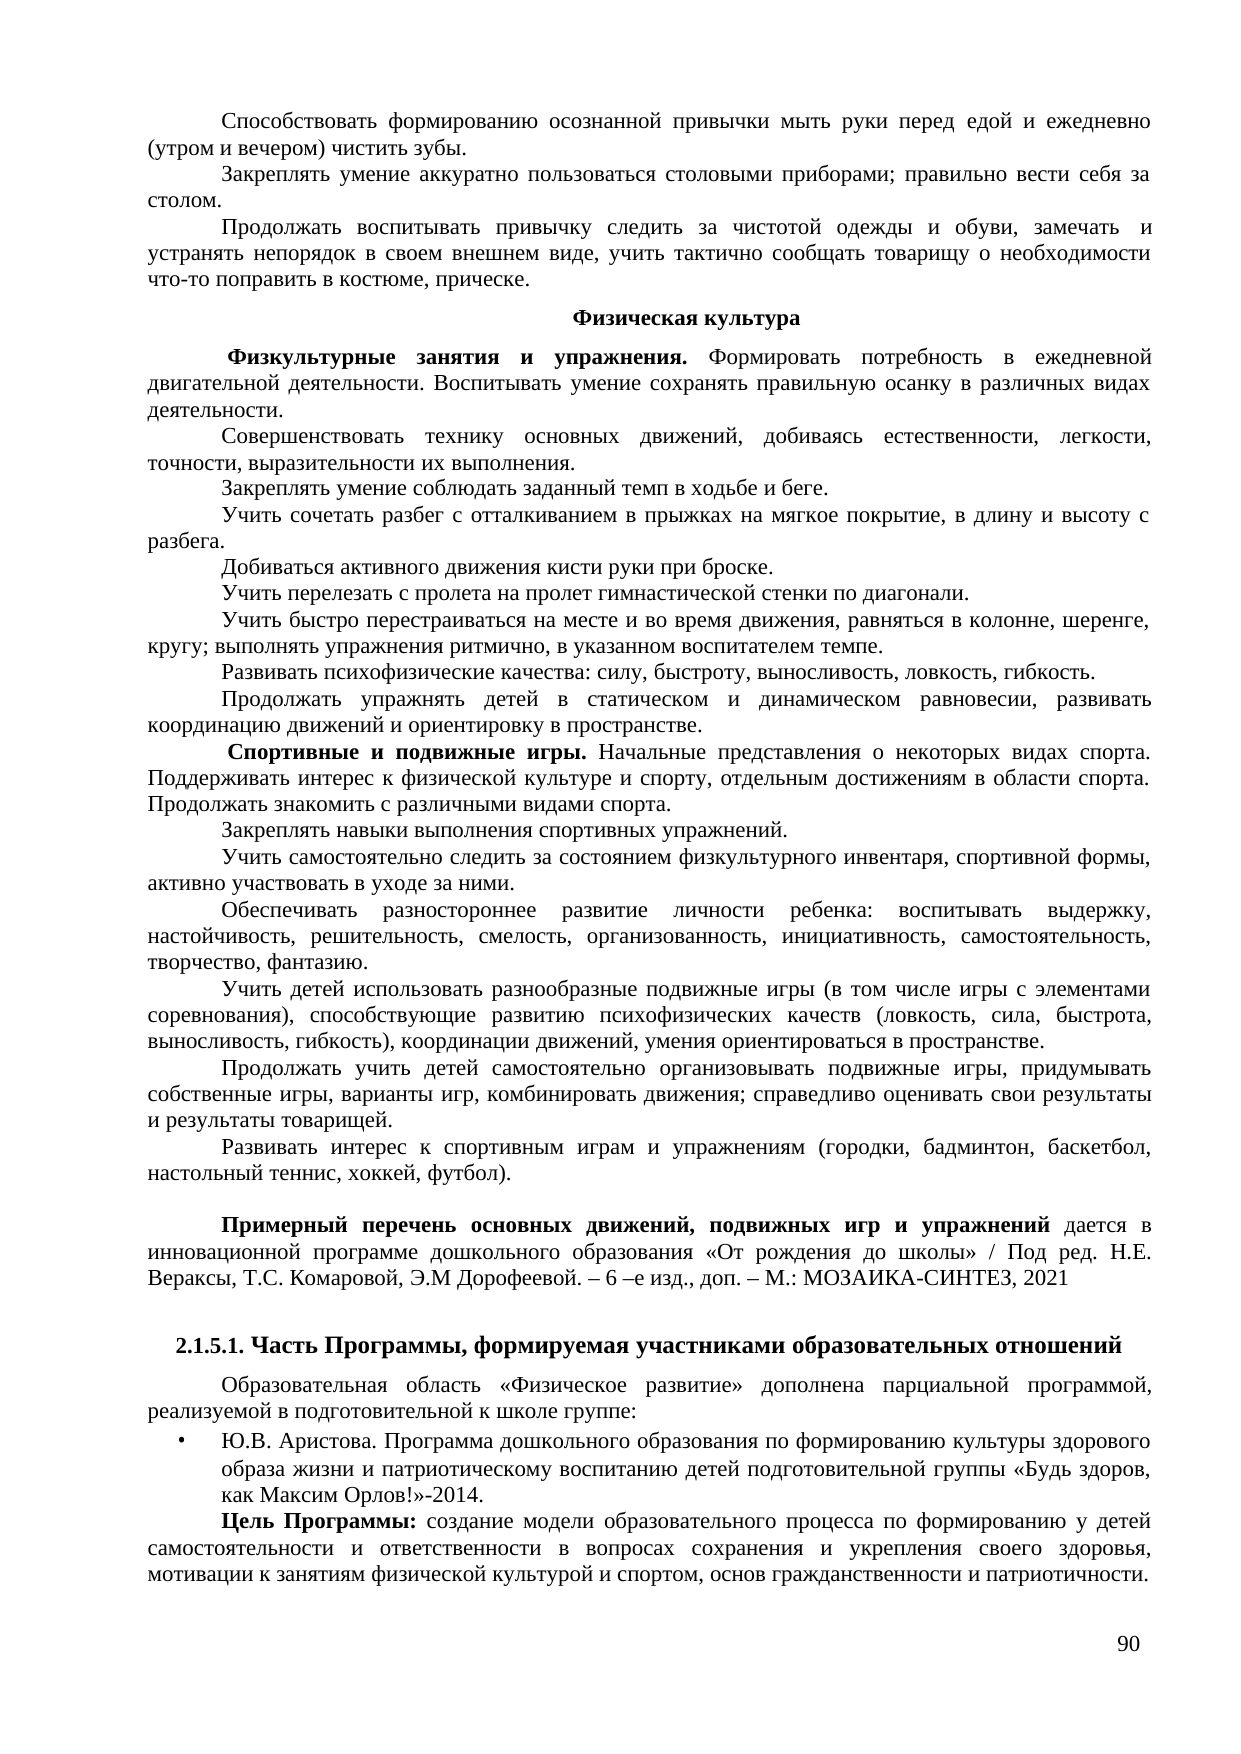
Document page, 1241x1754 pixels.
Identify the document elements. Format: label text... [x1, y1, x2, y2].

text Способствовать формированию осознанной привычки мыть руки перед едой и ежедневно (утром и вечером) чистить зубы. [147, 107, 1151, 160]
subtitle Физическая культура [572, 304, 1176, 331]
text Учить самостоятельно следить за состоянием физкультурного инвентаря, спортивной формы, активно участвовать в уходе за ними. [147, 843, 1152, 896]
text Цель Программы: создание модели образовательного процесса по формированию у детей самостоятельности и ответственности в вопросах сохранения и укрепления своего здоровья, мотивации к занятиям физической культурой и спортом, основ гражданственности и патриотичности. [147, 1507, 1152, 1587]
text Примерный перечень основных движений, подвижных игр и упражнений дается в инновационной программе дошкольного образования «От рождения до школы» / Под ред. Н.Е. Вераксы, Т.С. Комаровой, Э.М Дорофеевой. – 6 –е изд., доп. – М.: МОЗАИКА-СИНТЕЗ, 2021 [147, 1211, 1152, 1291]
text Образовательная область «Физическое развитие» дополнена парциальной программой, реализуемой в подготовительной к школе группе: [147, 1371, 1152, 1423]
text Учить сочетать разбег с отталкиванием в прыжках на мягкое покрытие, в длину и высоту с разбега. [147, 501, 1152, 553]
text Добиваться активного движения кисти руки при броске. [221, 553, 1176, 580]
text Продолжать упражнять детей в статическом и динамическом равновесии, развивать координацию движений и ориентировку в пространстве. [147, 685, 1152, 738]
text Продолжать учить детей самостоятельно организовывать подвижные игры, придумывать собственные игры, варианты игр, комбинировать движения; справедливо оценивать свои результаты и результаты товарищей. [147, 1054, 1152, 1133]
text Закреплять навыки выполнения спортивных упражнений. [221, 817, 1176, 843]
subtitle Часть Программы, формируемая участниками образовательных отношений [175, 1330, 1176, 1358]
text Учить быстро перестраиваться на месте и во время движения, равняться в колонне, шеренге, кругу; выполнять упражнения ритмично, в указанном воспитателем темпе. [147, 606, 1152, 659]
text Закреплять умение аккуратно пользоваться столовыми приборами; правильно вести себя за столом. [147, 160, 1152, 213]
list Ю.В. Аристова. Программа дошкольного образования по формированию культуры здорового образа жизни и патриотическому воспитанию детей подготовительной группы «Будь здоров, как Максим Орлов!»-2014. [177, 1423, 1152, 1507]
text Развивать психофизические качества: силу, быстроту, выносливость, ловкость, гибкость. [221, 659, 1176, 685]
text Обеспечивать разностороннее развитие личности ребенка: воспитывать выдержку, настойчивость, решительность, смелость, организованность, инициативность, самостоятельность, творчество, фантазию. [147, 896, 1151, 975]
text Закреплять умение соблюдать заданный темп в ходьбе и беге. [221, 475, 1176, 501]
text Спортивные и подвижные игры. Начальные представления о некоторых видах спорта. Поддерживать интерес к физической культуре и спорту, отдельным достижениям в области спорта. Продолжать знакомить с различными видами спорта. [147, 738, 1151, 817]
text Развивать интерес к спортивным играм и упражнениям (городки, бадминтон, баскетбол, настольный теннис, хоккей, футбол). [147, 1133, 1151, 1186]
text Совершенствовать технику ocновных движений, добиваясь естественности, легкости, точности, выразительности их выполнения. [147, 422, 1152, 475]
text Продолжать воспитывать привычку следить за чистотой одежды и обуви, замечать и устранять непорядок в своем внешнем виде, учить тактично сообщать товарищу о необходимости что-то поправить в костюме, прическе. [147, 213, 1152, 292]
text Учить перелезать с пролета на пролет гимнастической стенки по диагонали. [221, 580, 1176, 606]
text Физкультурные занятия и упражнения. Формировать потребность в ежедневной двигательной деятельности. Воспитывать умение сохранять правильную осанку в различных видах деятельности. [147, 343, 1152, 422]
text Учить детей использовать разнообразные подвижные игры (в том числе игры с элементами соревнования), способствующие развитию психофизических качеств (ловкость, сила, быстрота, выносливость, гибкость), координации движений, умения ориентироваться в пространстве. [147, 975, 1152, 1054]
